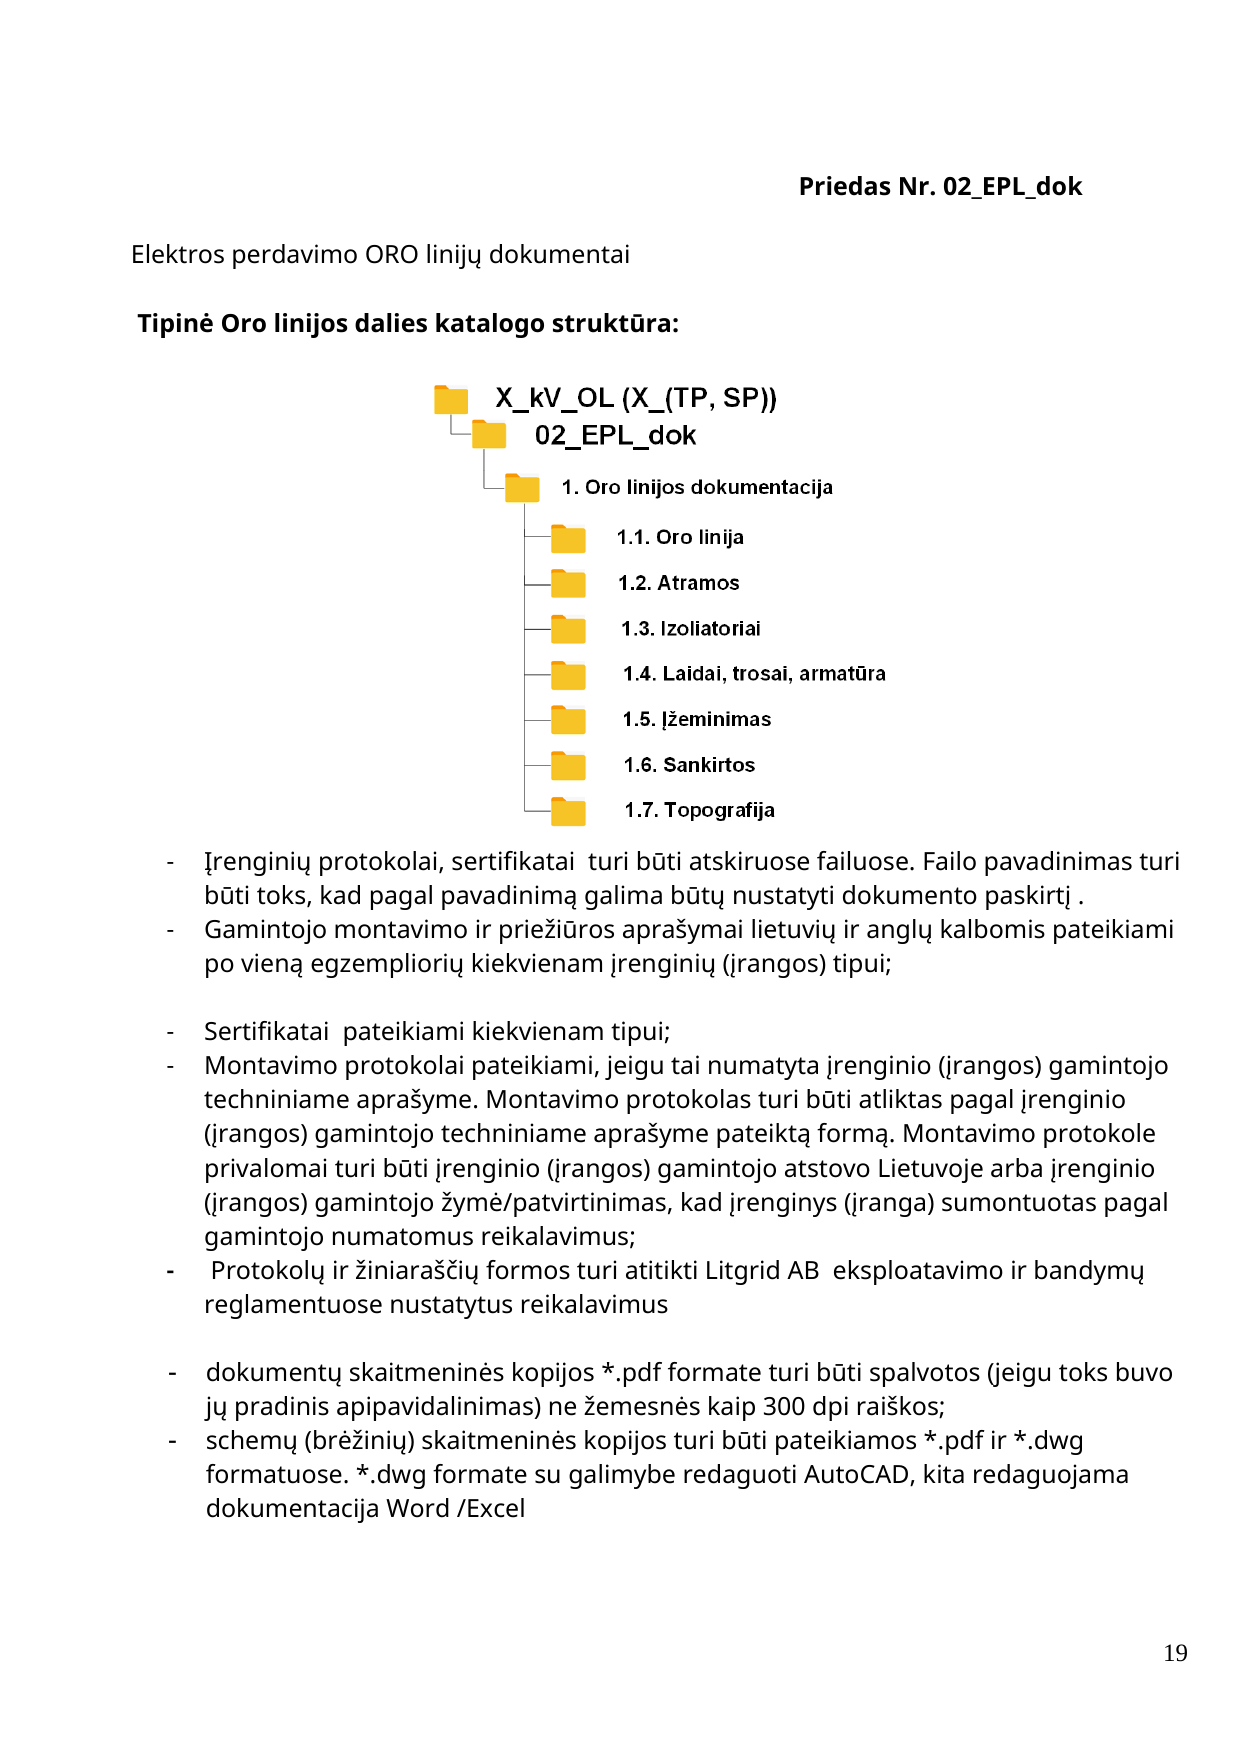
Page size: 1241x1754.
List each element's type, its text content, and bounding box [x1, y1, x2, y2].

text Priedas Nr. 02_EPL_dok [131, 169, 1188, 203]
text Tipinė Oro linijos dalies katalogo struktūra: [131, 305, 1188, 339]
text Elektros perdavimo ORO linijų dokumentai [131, 237, 1188, 271]
list dokumentų skaitmeninės kopijos *.pdf formate turi būti spalvotos (jeigu toks buvo jų pradinis apipavidalinimas) ne žemesnės kaip 300 dpi raiškos; [168, 1354, 1188, 1423]
list Sertifikatai pateikiami kiekvienam tipui; [166, 1014, 1188, 1048]
list Gamintojo montavimo ir priežiūros aprašymai lietuvių ir anglų kalbomis pateikiami po vieną egzempliorių kiekvienam įrenginių (įrangos) tipui; [166, 912, 1188, 1014]
list Įrenginių protokolai, sertifikatai turi būti atskiruose failuose. Failo pavadinimas turi būti toks, kad pagal pavadinimą galima būtų nustatyti dokumento paskirtį . [166, 844, 1188, 912]
list schemų (brėžinių) skaitmeninės kopijos turi būti pateikiamos *.pdf ir *.dwg formatuose. *.dwg formate su galimybe redaguoti AutoCAD, kita redaguojama dokumentacija Word /Excel [168, 1423, 1188, 1525]
list Montavimo protokolai pateikiami, jeigu tai numatyta įrenginio (įrangos) gamintojo techniniame aprašyme. Montavimo protokolas turi būti atliktas pagal įrenginio (įrangos) gamintojo techniniame aprašyme pateiktą formą. Montavimo protokole privalomai turi būti įrenginio (įrangos) gamintojo atstovo Lietuvoje arba įrenginio (įrangos) gamintojo žymė/patvirtinimas, kad įrenginys (įranga) sumontuotas pagal gamintojo numatomus reikalavimus; [166, 1048, 1188, 1252]
list Protokolų ir žiniaraščių formos turi atitikti Litgrid AB eksploatavimo ir bandymų reglamentuose nustatytus reikalavimus [166, 1252, 1188, 1321]
picture [425, 373, 893, 844]
